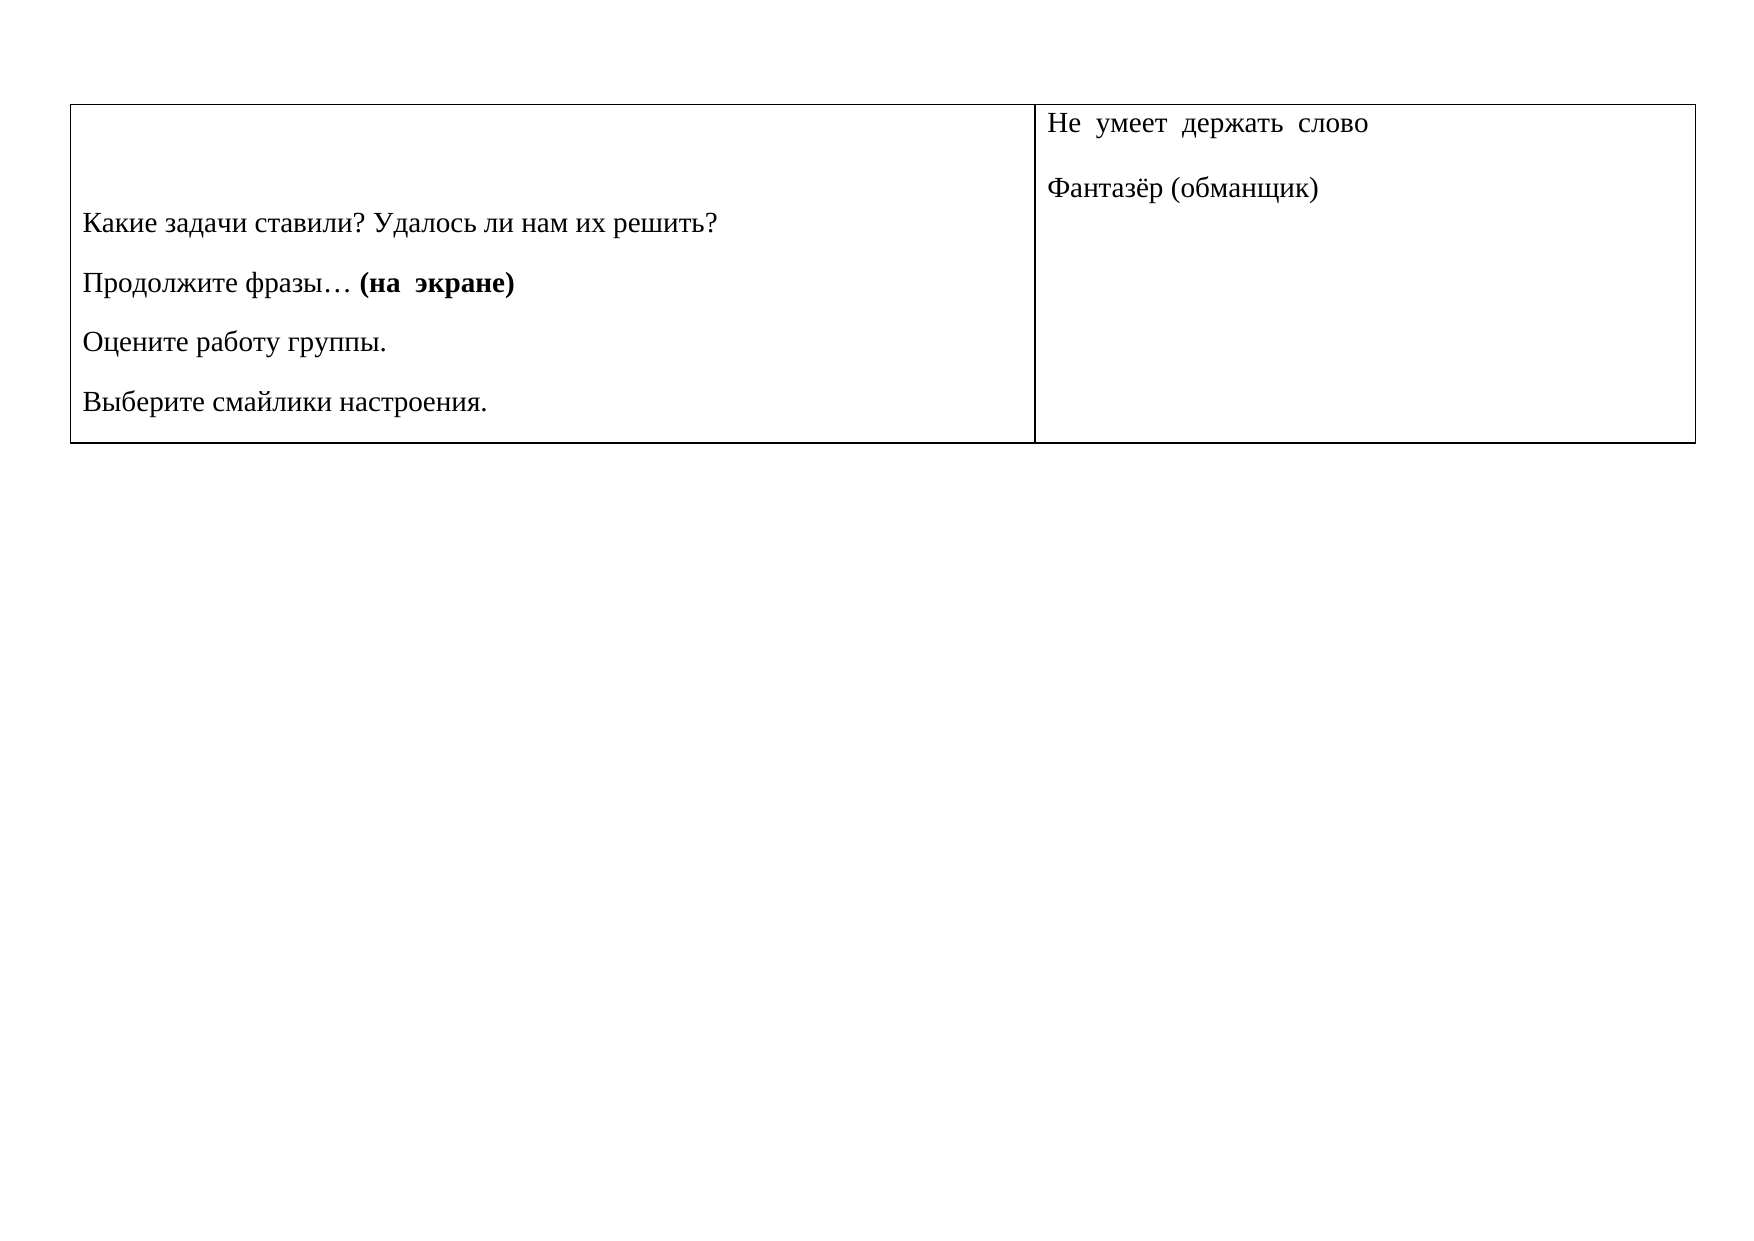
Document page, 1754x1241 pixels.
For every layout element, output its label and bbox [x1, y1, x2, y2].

table_cell [71, 105, 1034, 442]
table_cell [1036, 105, 1695, 442]
